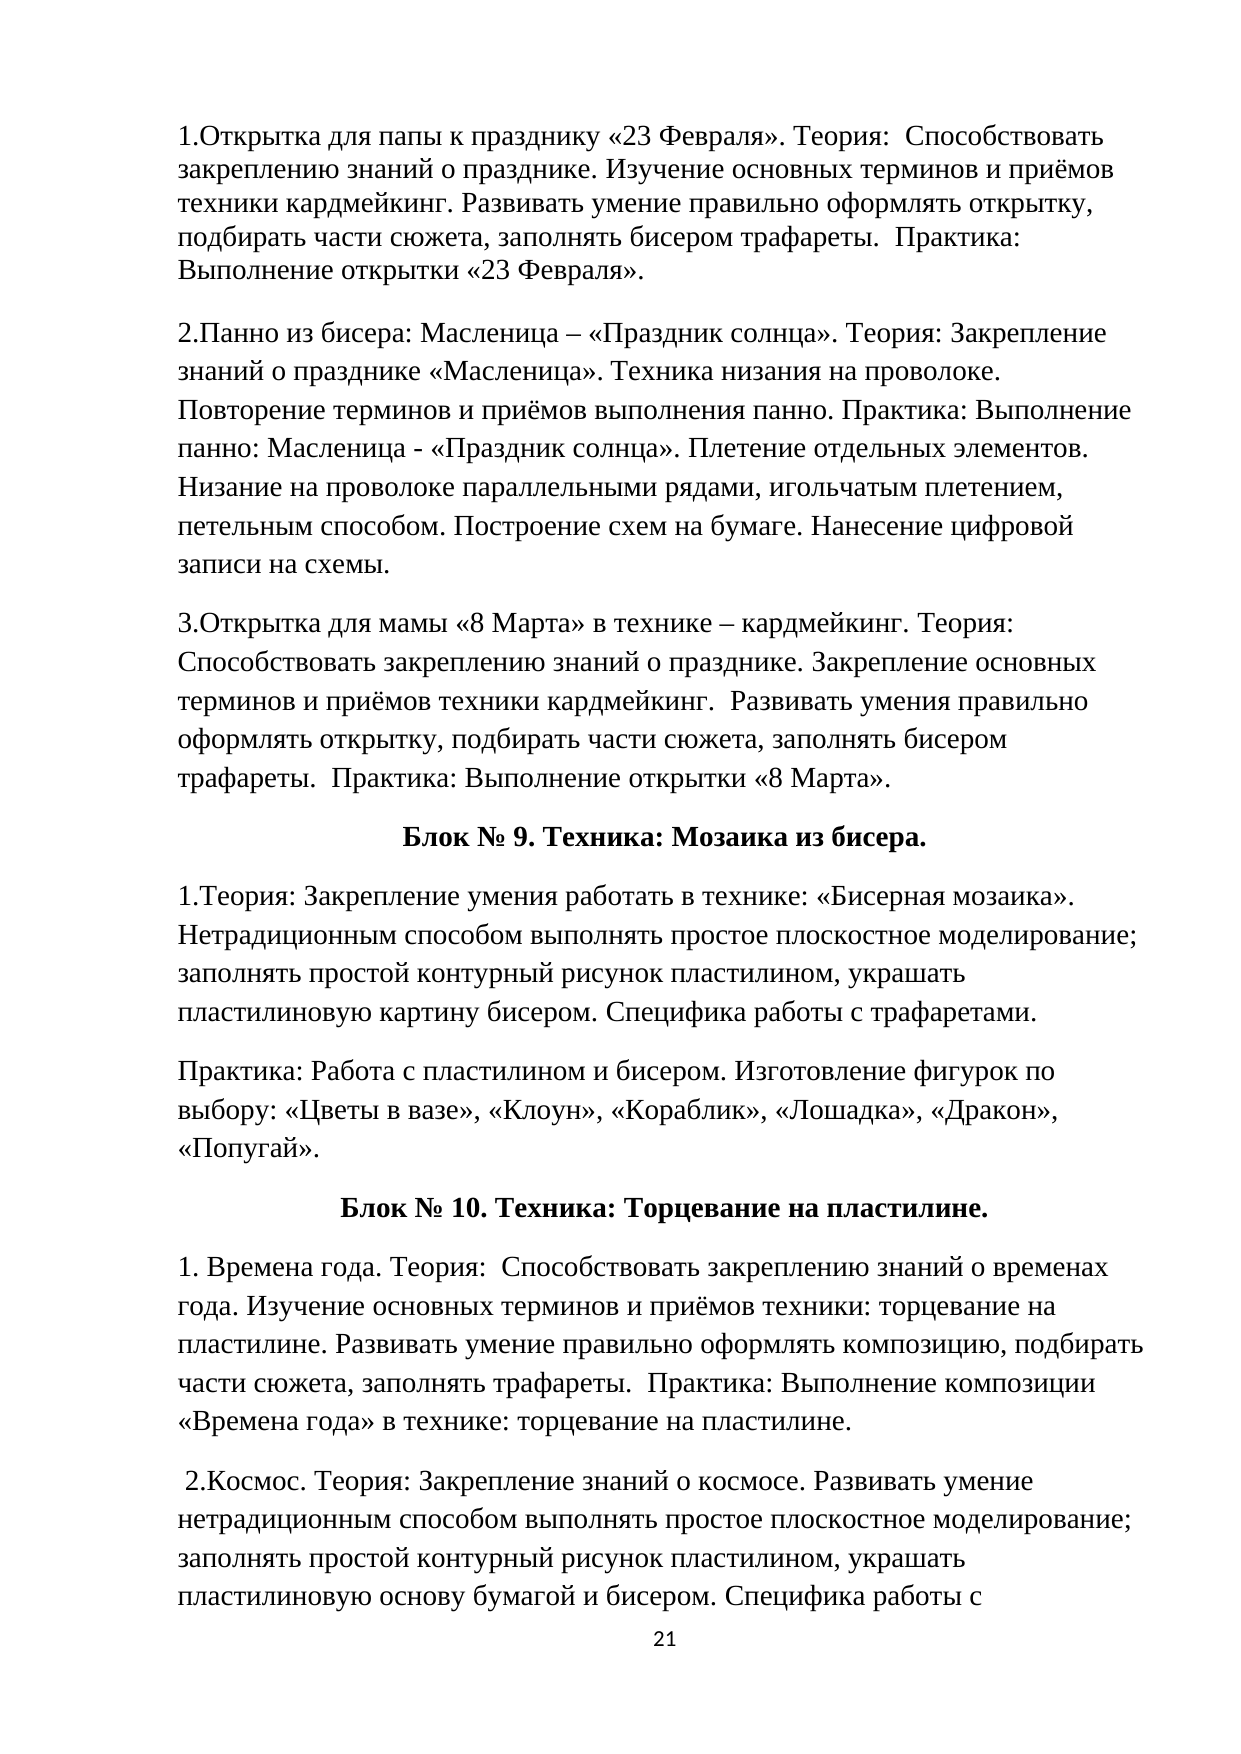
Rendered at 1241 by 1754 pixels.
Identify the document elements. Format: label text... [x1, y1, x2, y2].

text 1.Открытка для папы к празднику «23 Февраля». Теория: Способствовать закреплению знаний о празднике. Изучение основных терминов и приёмов техники кардмейкинг. Развивать умение правильно оформлять открытку, подбирать части сюжета, заполнять бисером трафареты. Практика: Выполнение открытки «23 Февраля». [177, 118, 1152, 286]
text 1. Времена года. Теория: Способствовать закреплению знаний о временах года. Изучение основных терминов и приёмов техники: торцевание на пластилине. Развивать умение правильно оформлять композицию, подбирать части сюжета, заполнять трафареты. Практика: Выполнение композиции «Времена года» в технике: торцевание на пластилине. [177, 1249, 1152, 1437]
text Блок № 10. Техника: Торцевание на пластилине. [177, 1190, 1152, 1223]
text Блок № 9. Техника: Мозаика из бисера. [177, 819, 1152, 853]
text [177, 1463, 1152, 1612]
text 2.Панно из бисера: Масленица – «Праздник солнца». Теория: Закрепление знаний о празднике «Масленица». Техника низания на проволоке. Повторение терминов и приёмов выполнения панно. Практика: Выполнение панно: Масленица - «Праздник солнца». Плетение отдельных элементов. Низание на проволоке параллельными рядами, игольчатым плетением, петельным способом. Построение схем на бумаге. Нанесение цифровой записи на схемы. [177, 315, 1152, 580]
text 3.Открытка для мамы «8 Марта» в технике – кардмейкинг. Теория: Способствовать закреплению знаний о празднике. Закрепление основных терминов и приёмов техники кардмейкинг. Развивать умения правильно оформлять открытку, подбирать части сюжета, заполнять бисером трафареты. Практика: Выполнение открытки «8 Марта». [177, 606, 1152, 793]
text 1.Теория: Закрепление умения работать в технике: «Бисерная мозаика». Нетрадиционным способом выполнять простое плоскостное моделирование; заполнять простой контурный рисунок пластилином, украшать пластилиновую картину бисером. Специфика работы с трафаретами. [177, 878, 1152, 1028]
text Практика: Работа с пластилином и бисером. Изготовление фигурок по выбору: «Цветы в вазе», «Клоун», «Кораблик», «Лошадка», «Дракон», «Попугай». [177, 1053, 1152, 1164]
